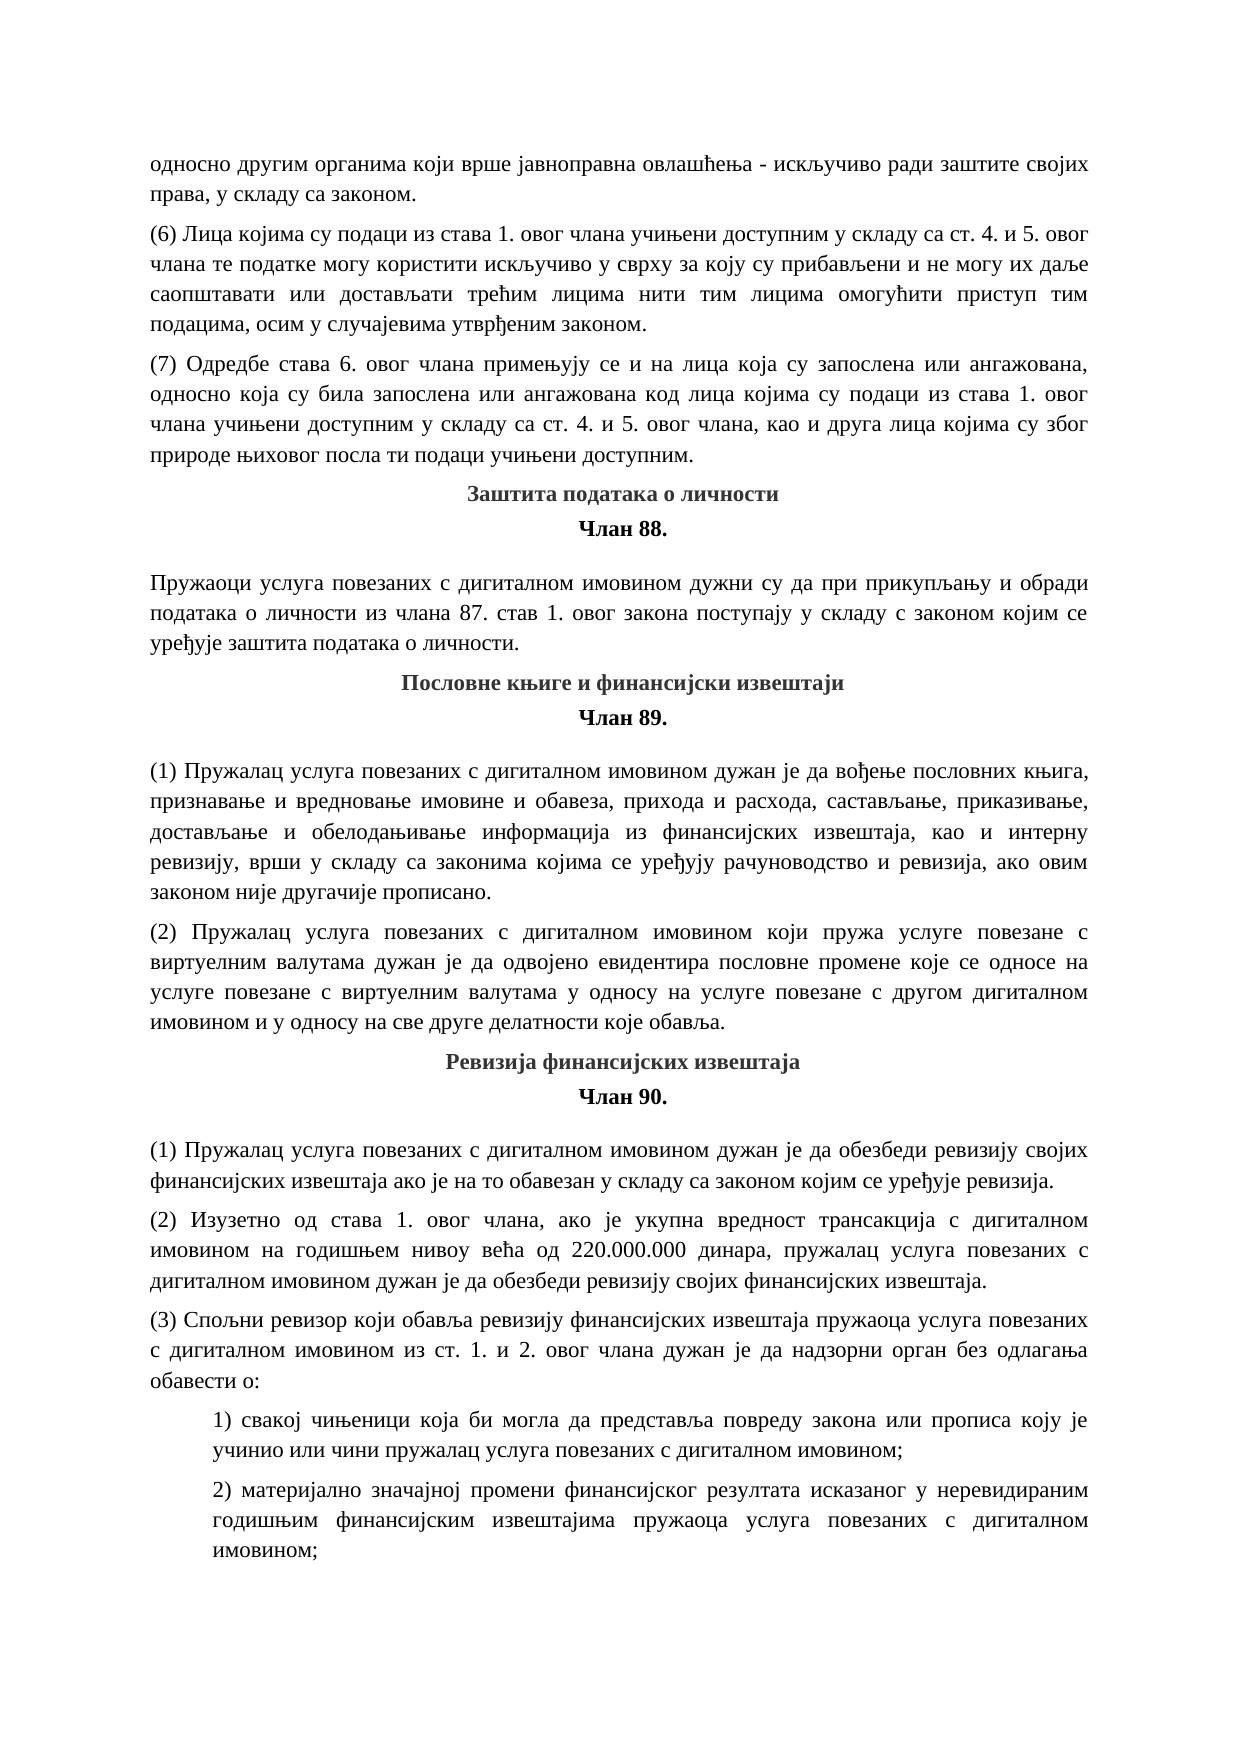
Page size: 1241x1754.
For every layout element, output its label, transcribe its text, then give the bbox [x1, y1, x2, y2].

text (6) Лица којима су подаци из става 1. овог члана учињени доступним у складу са ст. 4. и 5. овог члана те податке могу користити искључиво у сврху за коју су прибављени и не могу их даље саопштавати или достављати трећим лицима нити тим лицима омогућити приступ тим подацима, осим у случајевима утврђеним законом. [150, 220, 1090, 337]
text 2) материјално значајној промени финансијског резултата исказаног у неревидираним годишњим финансијским извештајима пружаоца услуга повезаних с дигиталном имовином; [212, 1476, 1090, 1563]
text Члан 89. [150, 704, 1090, 730]
text Члан 90. [150, 1083, 1090, 1109]
text (2) Изузетно од става 1. овог члана, ако је укупна вредност трансакција с дигиталном имовином на годишњем нивоу већа од 220.000.000 динара, пружалац услуга повезаних с дигиталном имовином дужан је да обезбеди ревизију својих финансијских извештаја. [150, 1206, 1090, 1293]
text Члан 88. [150, 515, 1090, 541]
text Пословне књиге и финансијски извештаји [150, 669, 1090, 695]
text Ревизија финансијских извештаја [150, 1048, 1090, 1074]
text (7) Одредбе става 6. овог члана примењују се и на лица која су запослена или ангажована, односно која су била запослена или ангажована код лица којима су подаци из става 1. овог члана учињени доступним у складу са ст. 4. и 5. овог члана, као и друга лица којима су због природе њиховог посла ти подаци учињени доступним. [150, 350, 1090, 467]
text Пружаоци услуга повезаних с дигиталном имовином дужни су да при прикупљању и обради података о личности из члана 87. став 1. овог закона поступају у складу с законом којим се уређује заштита података о личности. [150, 569, 1090, 656]
text 1) свакој чињеници која би могла да представља повреду закона или прописа коју је учинио или чини пружалац услуга повезаних с дигиталном имовином; [212, 1406, 1090, 1463]
text (2) Пружалац услуга повезаних с дигиталном имовином који пружа услуге повезане с виртуелним валутама дужан је да одвојено евидентира пословне промене које се односе на услуге повезане с виртуелним валутама у односу на услуге повезане с другом дигиталном имовином и у односу на све друге делатности које обавља. [150, 918, 1090, 1035]
text Заштита података о личности [150, 480, 1090, 507]
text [150, 150, 1090, 207]
text (1) Пружалац услуга повезаних с дигиталном имовином дужан је да обезбеди ревизију својих финансијских извештаја ако је на то обавезан у складу са законом којим се уређује ревизија. [150, 1136, 1090, 1193]
text (1) Пружалац услуга повезаних с дигиталном имовином дужан је да вођење пословних књига, признавање и вредновање имовине и обавеза, прихода и расхода, састављање, приказивање, достављање и обелодањивање информација из финансијских извештаја, као и интерну ревизију, врши у складу са законима којима се уређују рачуноводство и ревизија, ако овим законом није другачије прописано. [150, 757, 1090, 904]
text (3) Спољни ревизор који обавља ревизију финансијских извештаја пружаоца услуга повезаних с дигиталном имовином из ст. 1. и 2. овог члана дужан је да надзорни орган без одлагања обавести о: [150, 1306, 1090, 1393]
